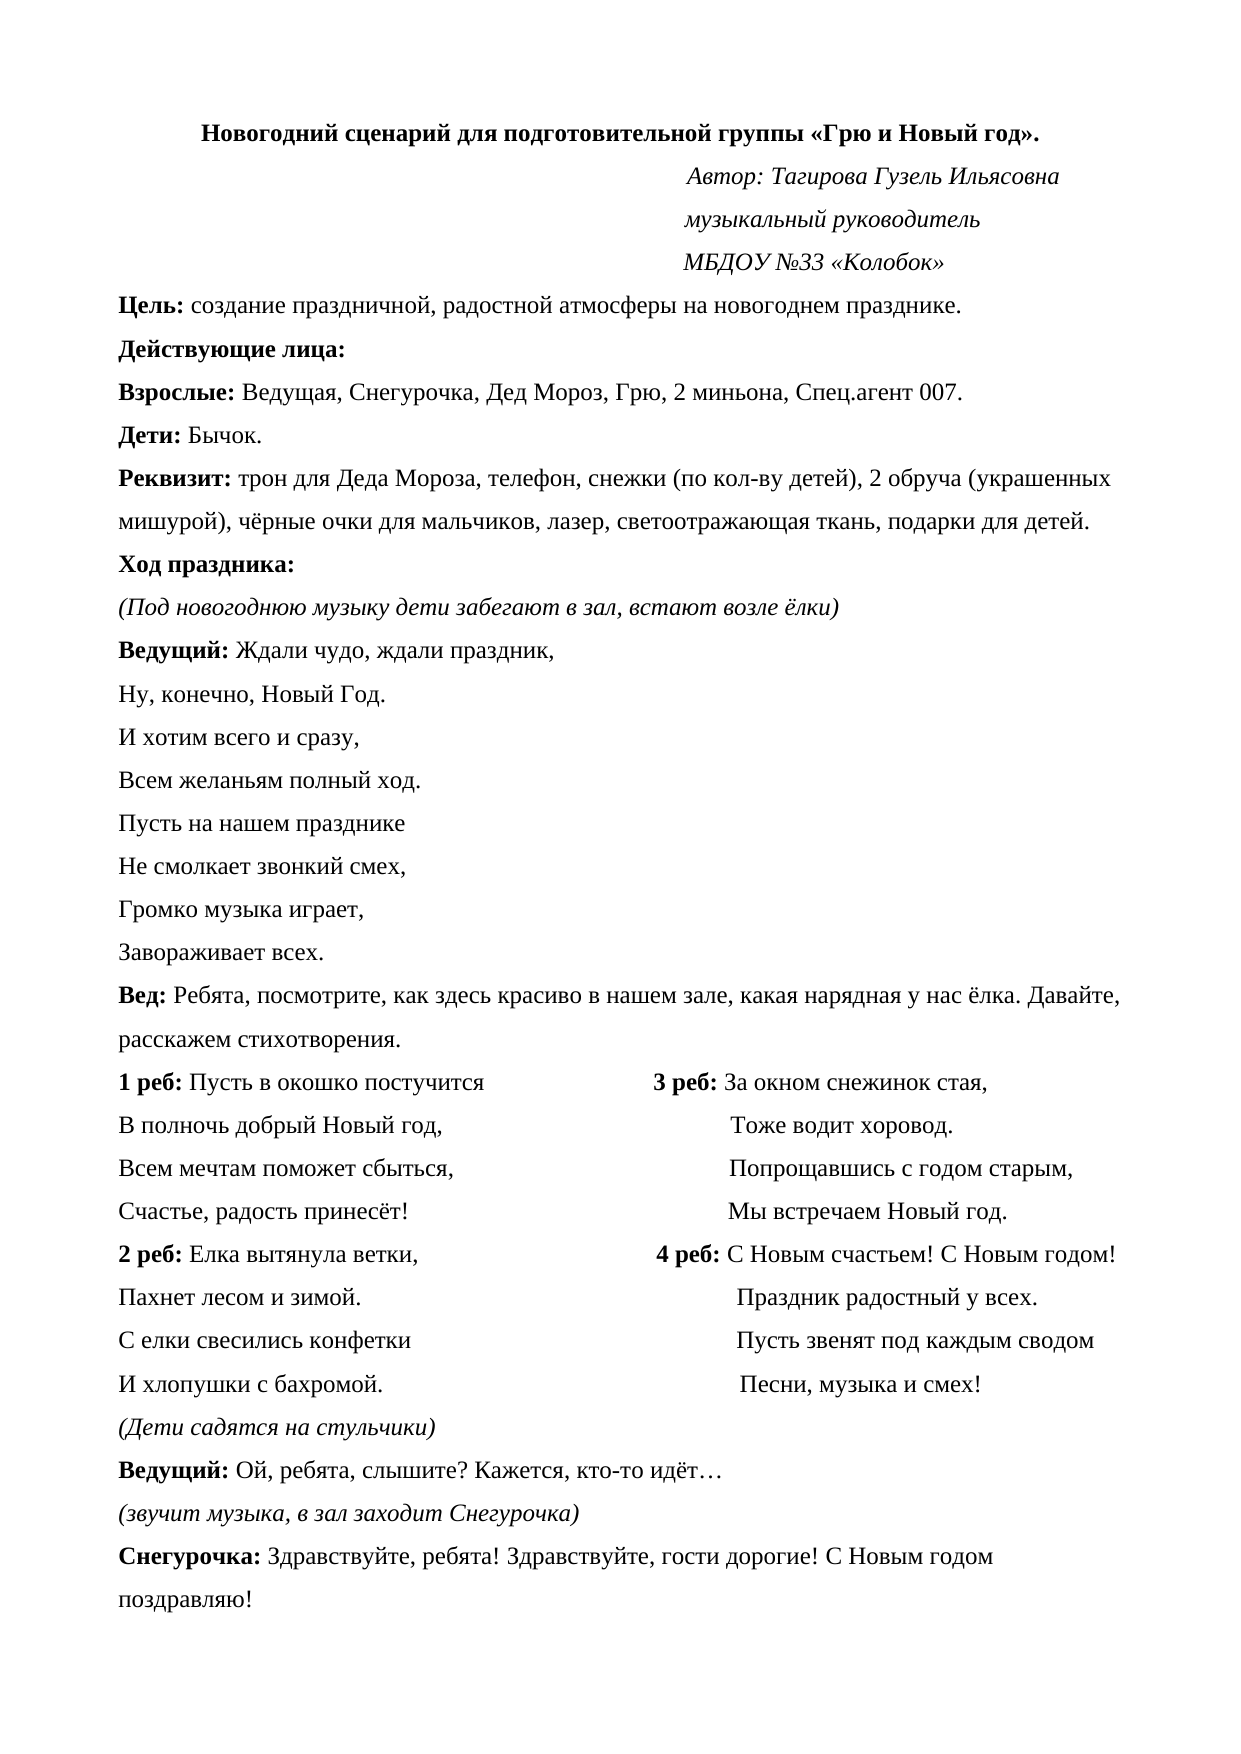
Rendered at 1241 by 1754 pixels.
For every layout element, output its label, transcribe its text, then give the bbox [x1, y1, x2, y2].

text музыкальный руководитель МБДОУ №33 «Колобок» [118, 204, 1122, 276]
text В полночь добрый Новый год, Тоже водит хоровод. [118, 1110, 1122, 1139]
text Ведущий: Ой, ребята, слышите? Кажется, кто-то идёт… [118, 1455, 1122, 1484]
text Громко музыка играет, [118, 894, 1122, 923]
text Пусть на нашем празднике [118, 808, 1122, 837]
text 1 реб: Пусть в окошко постучится 3 реб: За окном снежинок стая, [118, 1067, 1122, 1096]
text Завораживает всех. [118, 937, 1122, 966]
text Вед: Ребята, посмотрите, как здесь красиво в нашем зале, какая нарядная у нас ёлка. Давайте, расскажем стихотворения. [118, 981, 1122, 1052]
text Всем желаньям полный ход. [118, 765, 1122, 794]
text (звучит музыка, в зал заходит Снегурочка) Снегурочка: Здравствуйте, ребята! Здравствуйте, гости дорогие! С Новым годом поздравляю! [118, 1498, 1122, 1613]
text Пахнет лесом и зимой. Праздник радостный у всех. [118, 1282, 1122, 1311]
text С елки свесились конфетки Пусть звенят под каждым сводом [118, 1326, 1122, 1354]
text Не смолкает звонкий смех, [118, 851, 1122, 880]
text Действующие лица: Взрослые: Ведущая, Снегурочка, Дед Мороз, Грю, 2 миньона, Спец.агент 007. Дети: Бычок. [118, 334, 1122, 449]
text И хлопушки с бахромой. Песни, музыка и смех! (Дети садятся на стульчики) [118, 1369, 1122, 1441]
text Цель: создание праздничной, радостной атмосферы на новогоднем празднике. [118, 291, 1122, 319]
text Счастье, радость принесёт! Мы встречаем Новый год. [118, 1196, 1122, 1225]
text Ну, конечно, Новый Год. [118, 679, 1122, 707]
text Всем мечтам поможет сбыться, Попрощавшись с годом старым, [118, 1153, 1122, 1182]
text Реквизит: трон для Деда Мороза, телефон, снежки (по кол-ву детей), 2 обруча (украшенных мишурой), чёрные очки для мальчиков, лазер, светоотражающая ткань, подарки для детей. Ход праздника: [118, 463, 1122, 578]
text 2 реб: Елка вытянула ветки, 4 реб: С Новым счастьем! С Новым годом! [118, 1239, 1122, 1268]
text (Под новогоднюю музыку дети забегают в зал, встают возле ёлки) Ведущий: Ждали чудо, ждали праздник, [118, 592, 1122, 664]
text Новогодний сценарий для подготовительной группы «Грю и Новый год». Автор: Тагирова Гузель Ильясовна [118, 118, 1122, 190]
text И хотим всего и сразу, [118, 722, 1122, 751]
